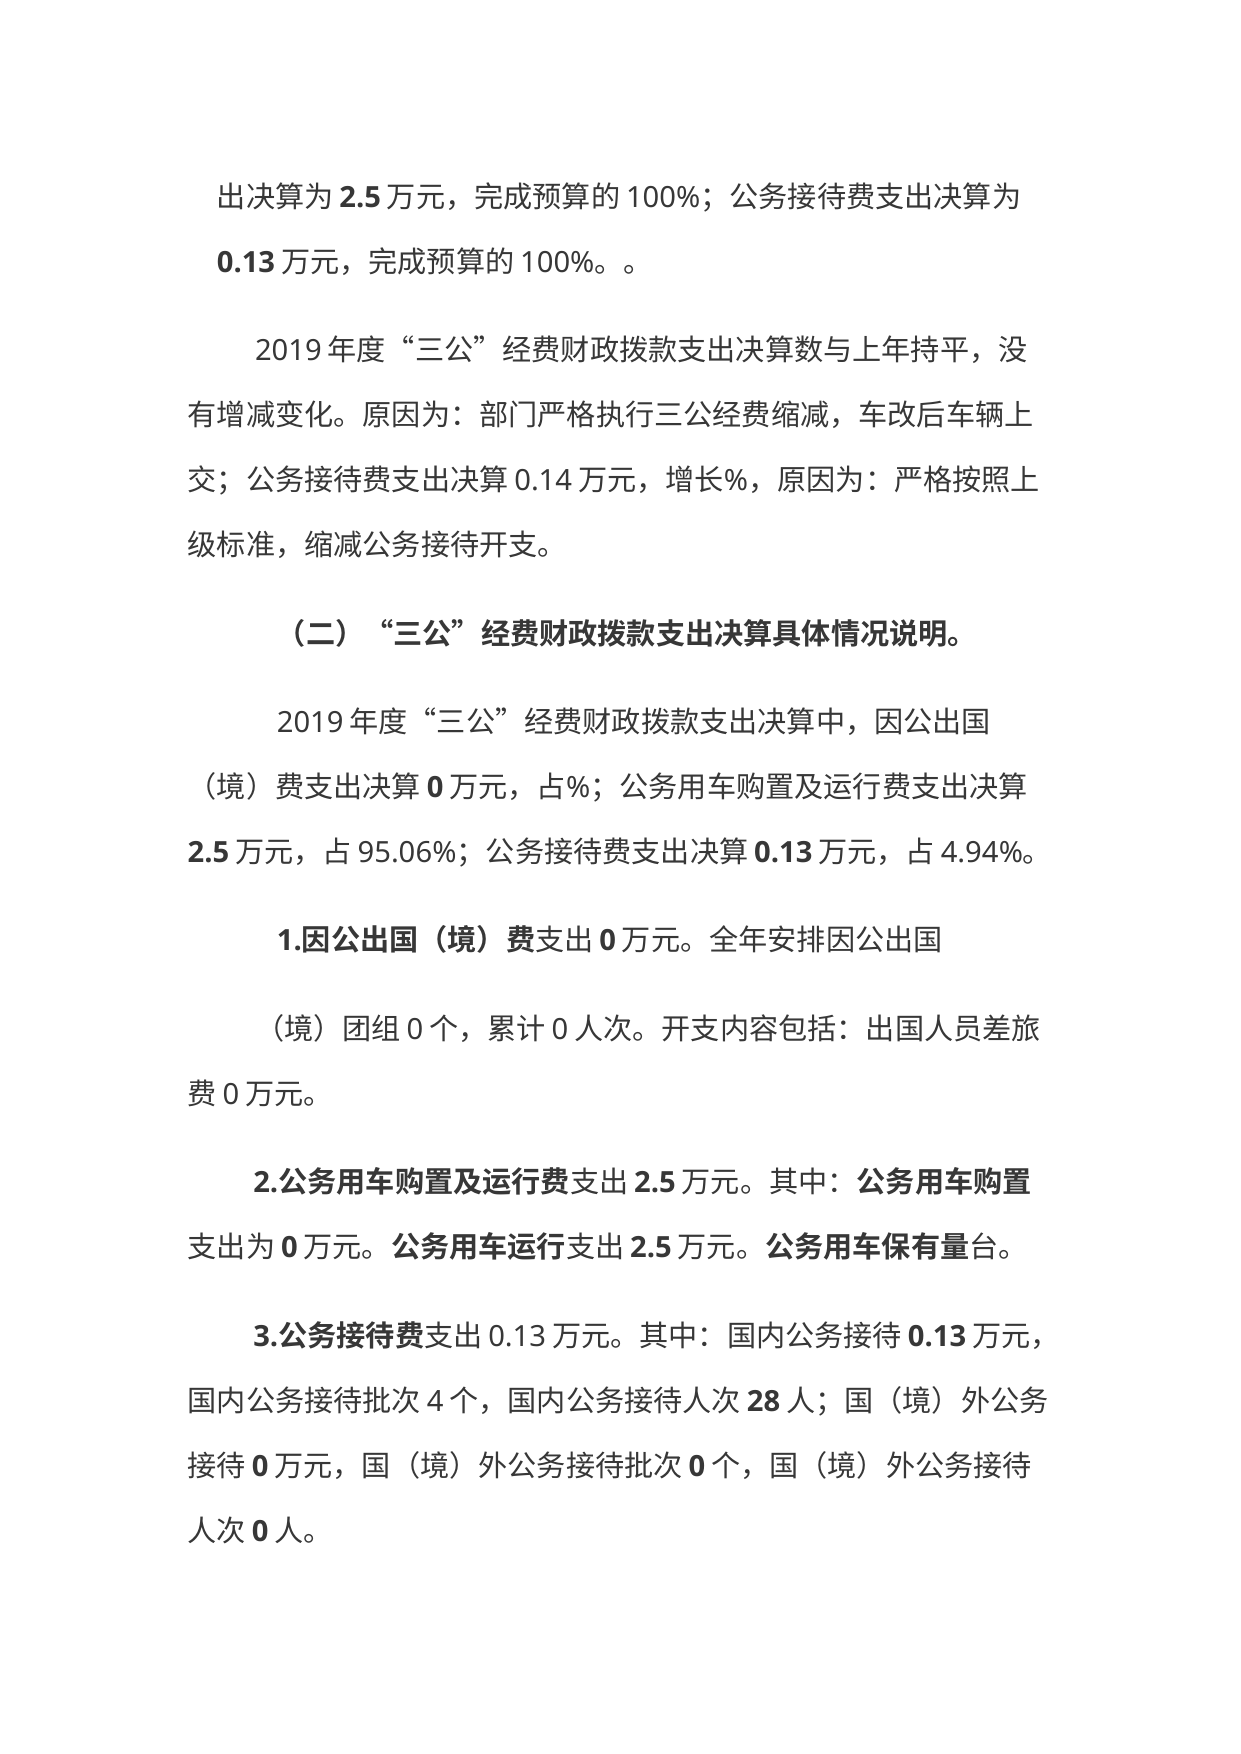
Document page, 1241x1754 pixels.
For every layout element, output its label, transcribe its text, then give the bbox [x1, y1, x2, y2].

text 2019年度“三公”经费财政拨款支出决算数与上年持平，没有增减变化。原因为：部门严格执行三公经费缩减，车改后车辆上交；公务接待费支出决算0.14万元，增长%，原因为：严格按照上级标准，缩减公务接待开支。 [187, 315, 1053, 575]
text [217, 162, 1053, 292]
text （境）团组0个，累计0人次。开支内容包括：出国人员差旅费0万元。 [187, 994, 1053, 1124]
text （二）“三公”经费财政拨款支出决算具体情况说明。 [187, 599, 1053, 664]
text 2.公务用车购置及运行费支出2.5万元。其中：公务用车购置支出为0万元。公务用车运行支出2.5万元。公务用车保有量台。 [187, 1148, 1053, 1278]
text 1.因公出国（境）费支出0万元。全年安排因公出国 [187, 906, 1053, 971]
text 2019年度“三公”经费财政拨款支出决算中，因公出国（境）费支出决算0万元，占%；公务用车购置及运行费支出决算2.5万元，占95.06%；公务接待费支出决算0.13万元，占4.94%。 [187, 687, 1053, 882]
text 3.公务接待费支出0.13万元。其中：国内公务接待0.13万元，国内公务接待批次4个，国内公务接待人次28人；国（境）外公务接待0万元，国（境）外公务接待批次0个，国（境）外公务接待人次0人。 [187, 1301, 1053, 1561]
